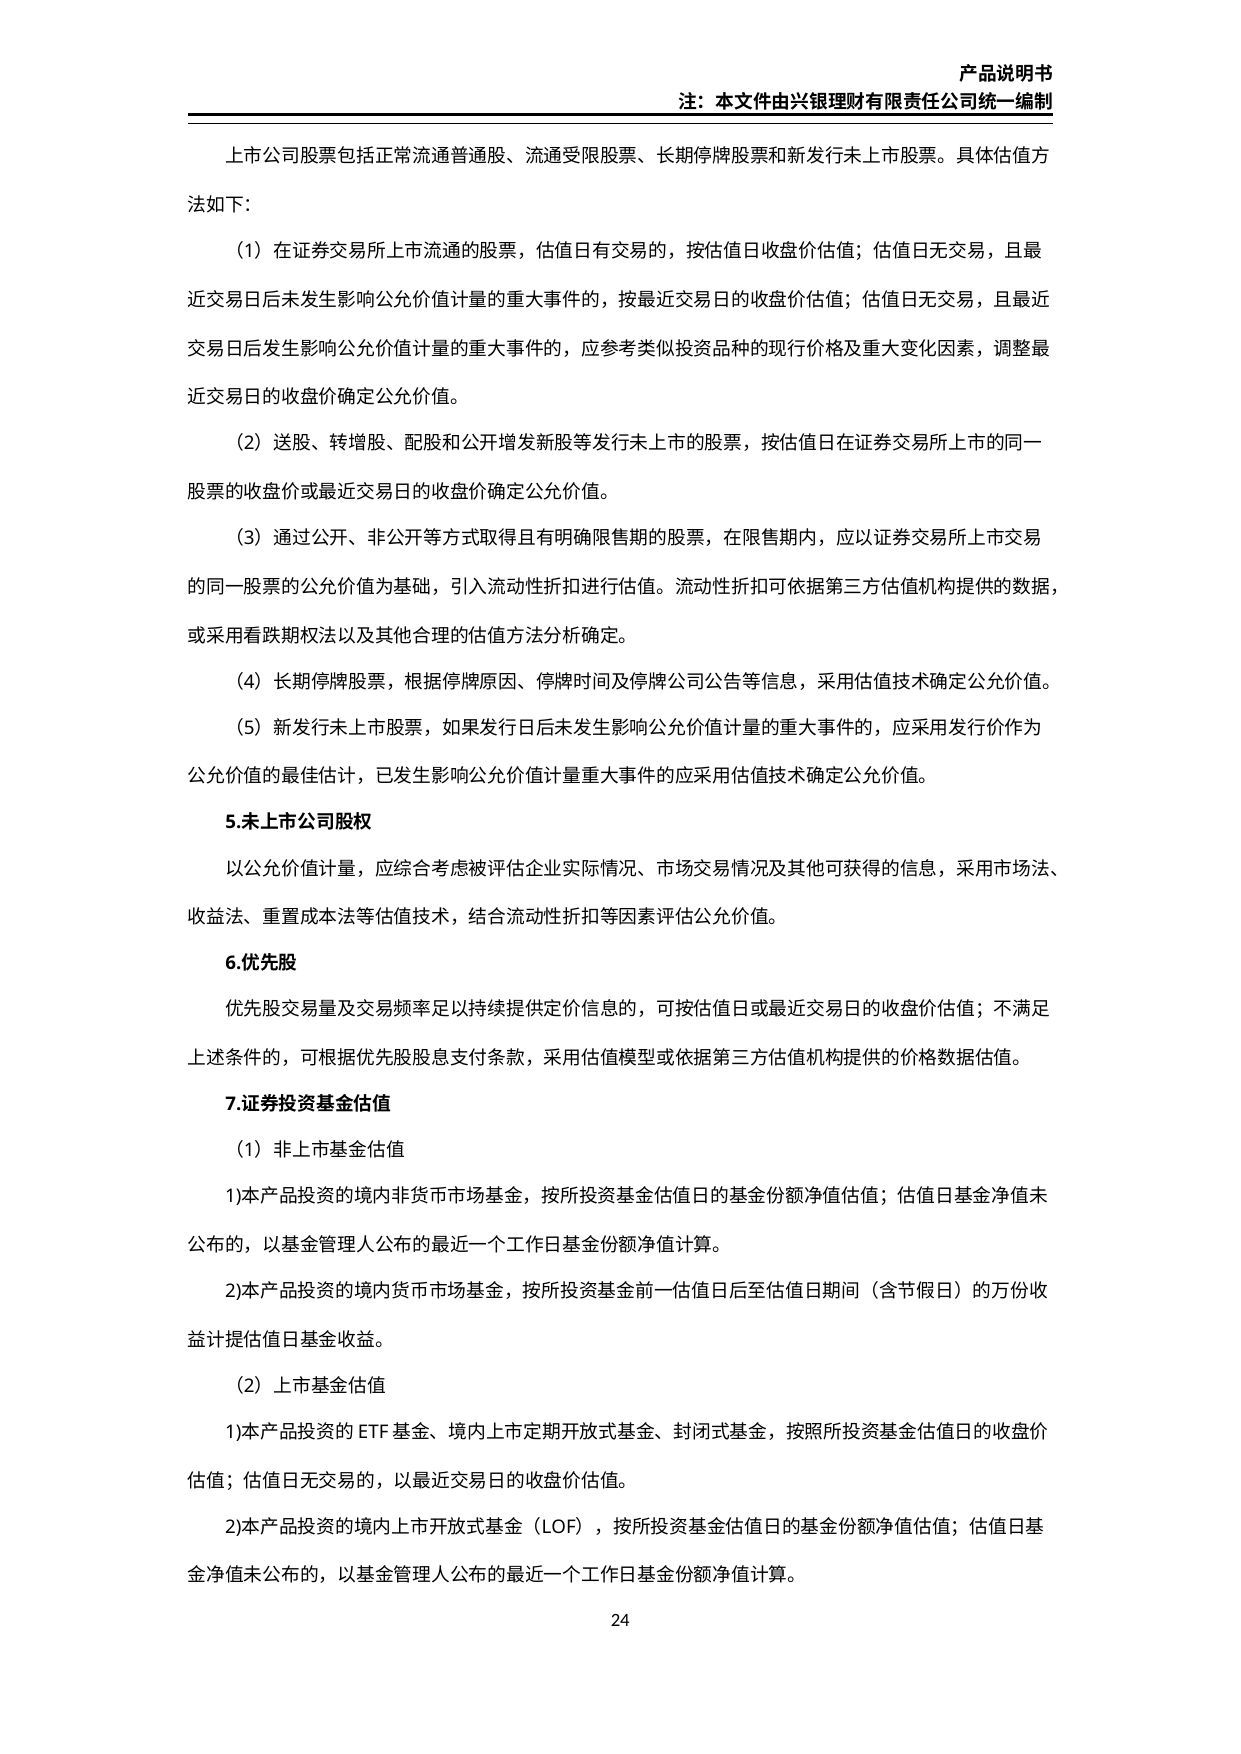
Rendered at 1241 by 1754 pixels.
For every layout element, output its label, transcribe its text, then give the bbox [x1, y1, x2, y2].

text 以公允价值计量，应综合考虑被评估企业实际情况、市场交易情况及其他可获得的信息，采用市场法、收益法、重置成本法等估值技术，结合流动性折扣等因素评估公允价值。 [187, 851, 1053, 932]
text 上市公司股票包括正常流通普通股、流通受限股票、长期停牌股票和新发行未上市股票。具体估值方法如下： [187, 138, 1053, 219]
text 2)本产品投资的境内货币市场基金，按所投资基金前一估值日后至估值日期间（含节假日）的万份收益计提估值日基金收益。 [187, 1273, 1053, 1354]
text 1)本产品投资的境内非货币市场基金，按所投资基金估值日的基金份额净值估值；估值日基金净值未公布的，以基金管理人公布的最近一个工作日基金份额净值计算。 [187, 1178, 1053, 1259]
text 1)本产品投资的ETF基金、境内上市定期开放式基金、封闭式基金，按照所投资基金估值日的收盘价估值；估值日无交易的，以最近交易日的收盘价估值。 [187, 1414, 1053, 1495]
text （2）上市基金估值 [187, 1368, 1053, 1400]
text （1）非上市基金估值 [187, 1132, 1053, 1165]
text （4）长期停牌股票，根据停牌原因、停牌时间及停牌公司公告等信息，采用估值技术确定公允价值。 [187, 664, 1053, 696]
text （3）通过公开、非公开等方式取得且有明确限售期的股票，在限售期内，应以证券交易所上市交易的同一股票的公允价值为基础，引入流动性折扣进行估值。流动性折扣可依据第三方估值机构提供的数据，或采用看跌期权法以及其他合理的估值方法分析确定。 [187, 520, 1053, 650]
text 5.未上市公司股权 [187, 804, 1053, 837]
text （2）送股、转增股、配股和公开增发新股等发行未上市的股票，按估值日在证券交易所上市的同一股票的收盘价或最近交易日的收盘价确定公允价值。 [187, 425, 1053, 507]
text 优先股交易量及交易频率足以持续提供定价信息的，可按估值日或最近交易日的收盘价估值；不满足上述条件的，可根据优先股股息支付条款，采用估值模型或依据第三方估值机构提供的价格数据估值。 [187, 991, 1053, 1073]
text 7.证券投资基金估值 [187, 1086, 1053, 1119]
text （1）在证券交易所上市流通的股票，估值日有交易的，按估值日收盘价估值；估值日无交易，且最近交易日后未发生影响公允价值计量的重大事件的，按最近交易日的收盘价估值；估值日无交易，且最近交易日后发生影响公允价值计量的重大事件的，应参考类似投资品种的现行价格及重大变化因素，调整最近交易日的收盘价确定公允价值。 [187, 233, 1053, 412]
text （5）新发行未上市股票，如果发行日后未发生影响公允价值计量的重大事件的，应采用发行价作为公允价值的最佳估计，已发生影响公允价值计量重大事件的应采用估值技术确定公允价值。 [187, 710, 1053, 791]
text 2)本产品投资的境内上市开放式基金（LOF），按所投资基金估值日的基金份额净值估值；估值日基金净值未公布的，以基金管理人公布的最近一个工作日基金份额净值计算。 [187, 1509, 1053, 1590]
text 6.优先股 [187, 945, 1053, 978]
